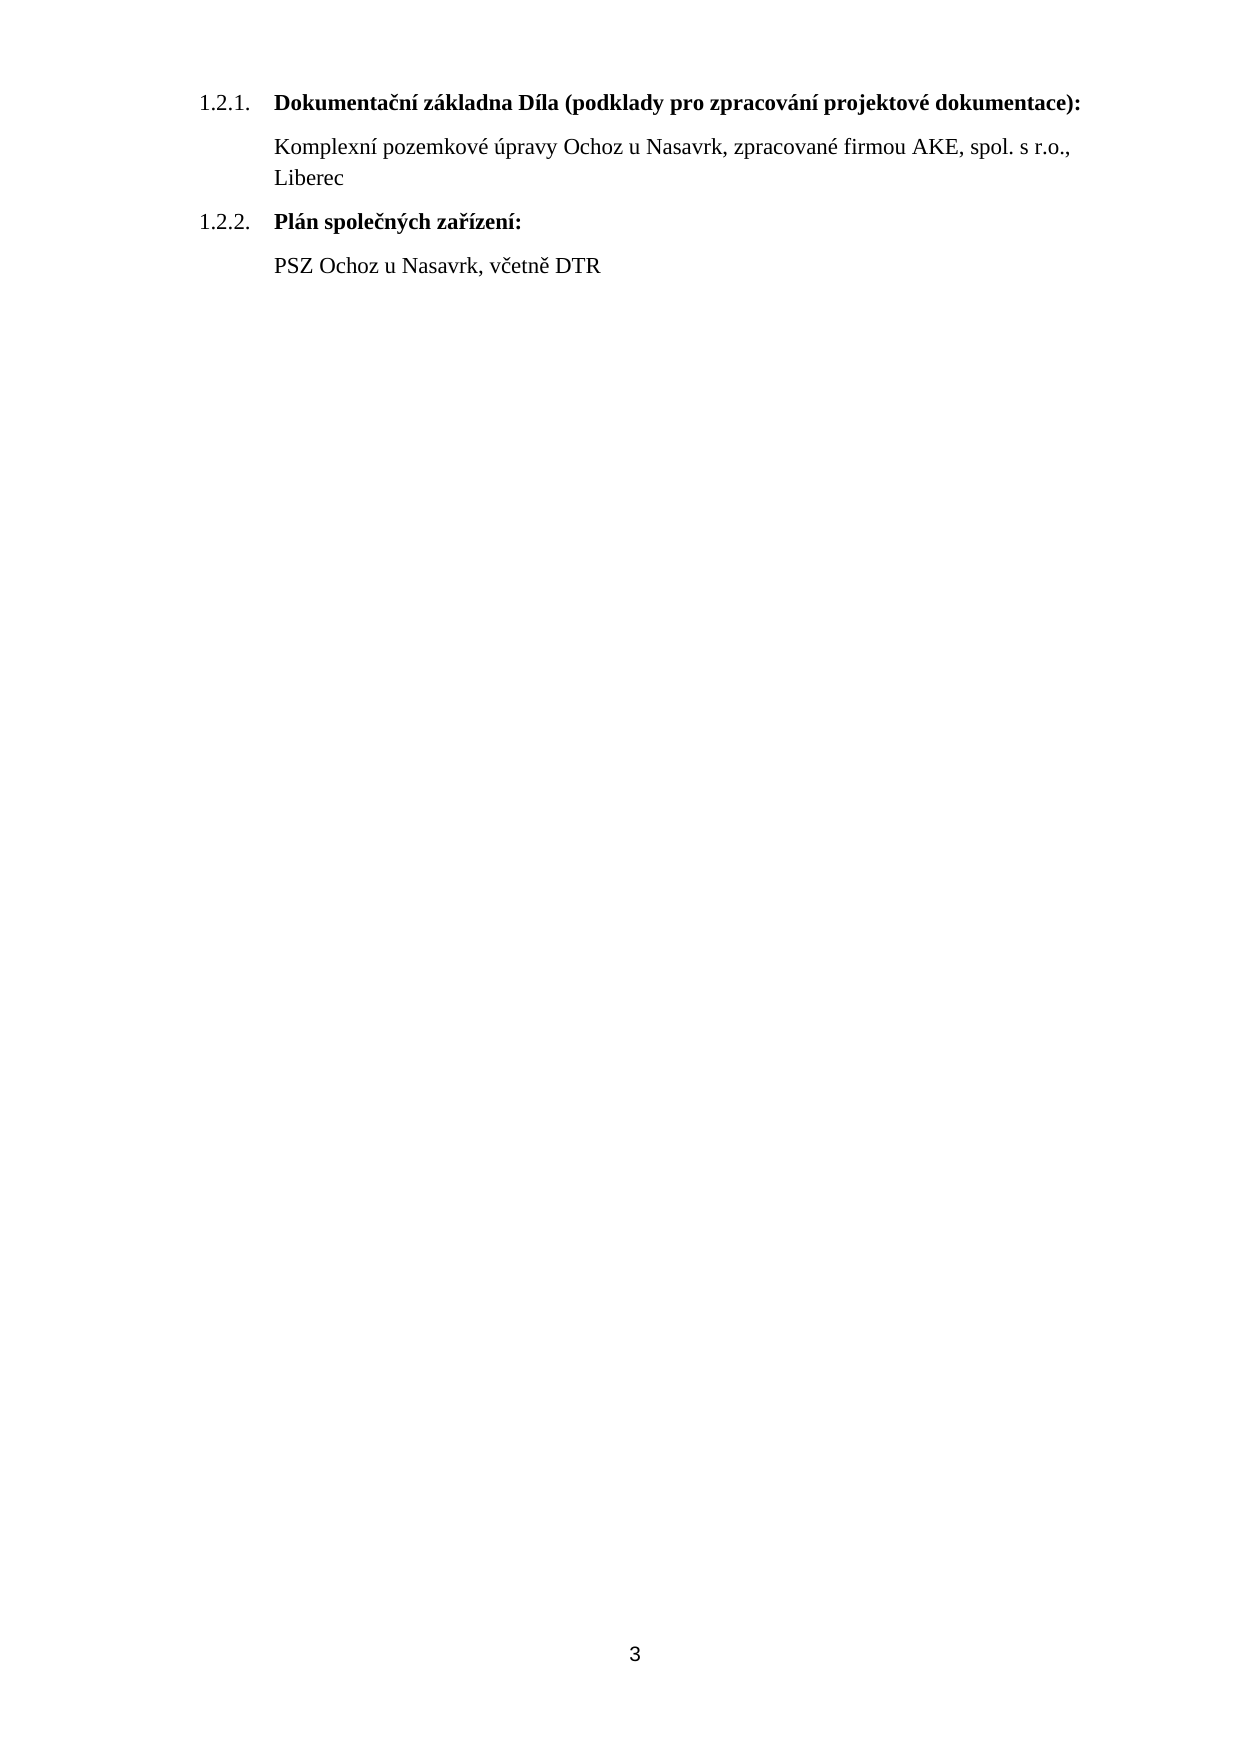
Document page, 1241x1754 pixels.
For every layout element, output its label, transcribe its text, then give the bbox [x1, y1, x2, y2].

list PSZ Ochoz u Nasavrk, včetně DTR [274, 252, 1122, 279]
list Plán společných zařízení: [199, 208, 1122, 235]
list Komplexní pozemkové úpravy Ochoz u Nasavrk, zpracované firmou AKE, spol. s r.o., Liberec [274, 133, 1122, 191]
list Dokumentační základna Díla (podklady pro zpracování projektové dokumentace): [199, 89, 1122, 115]
